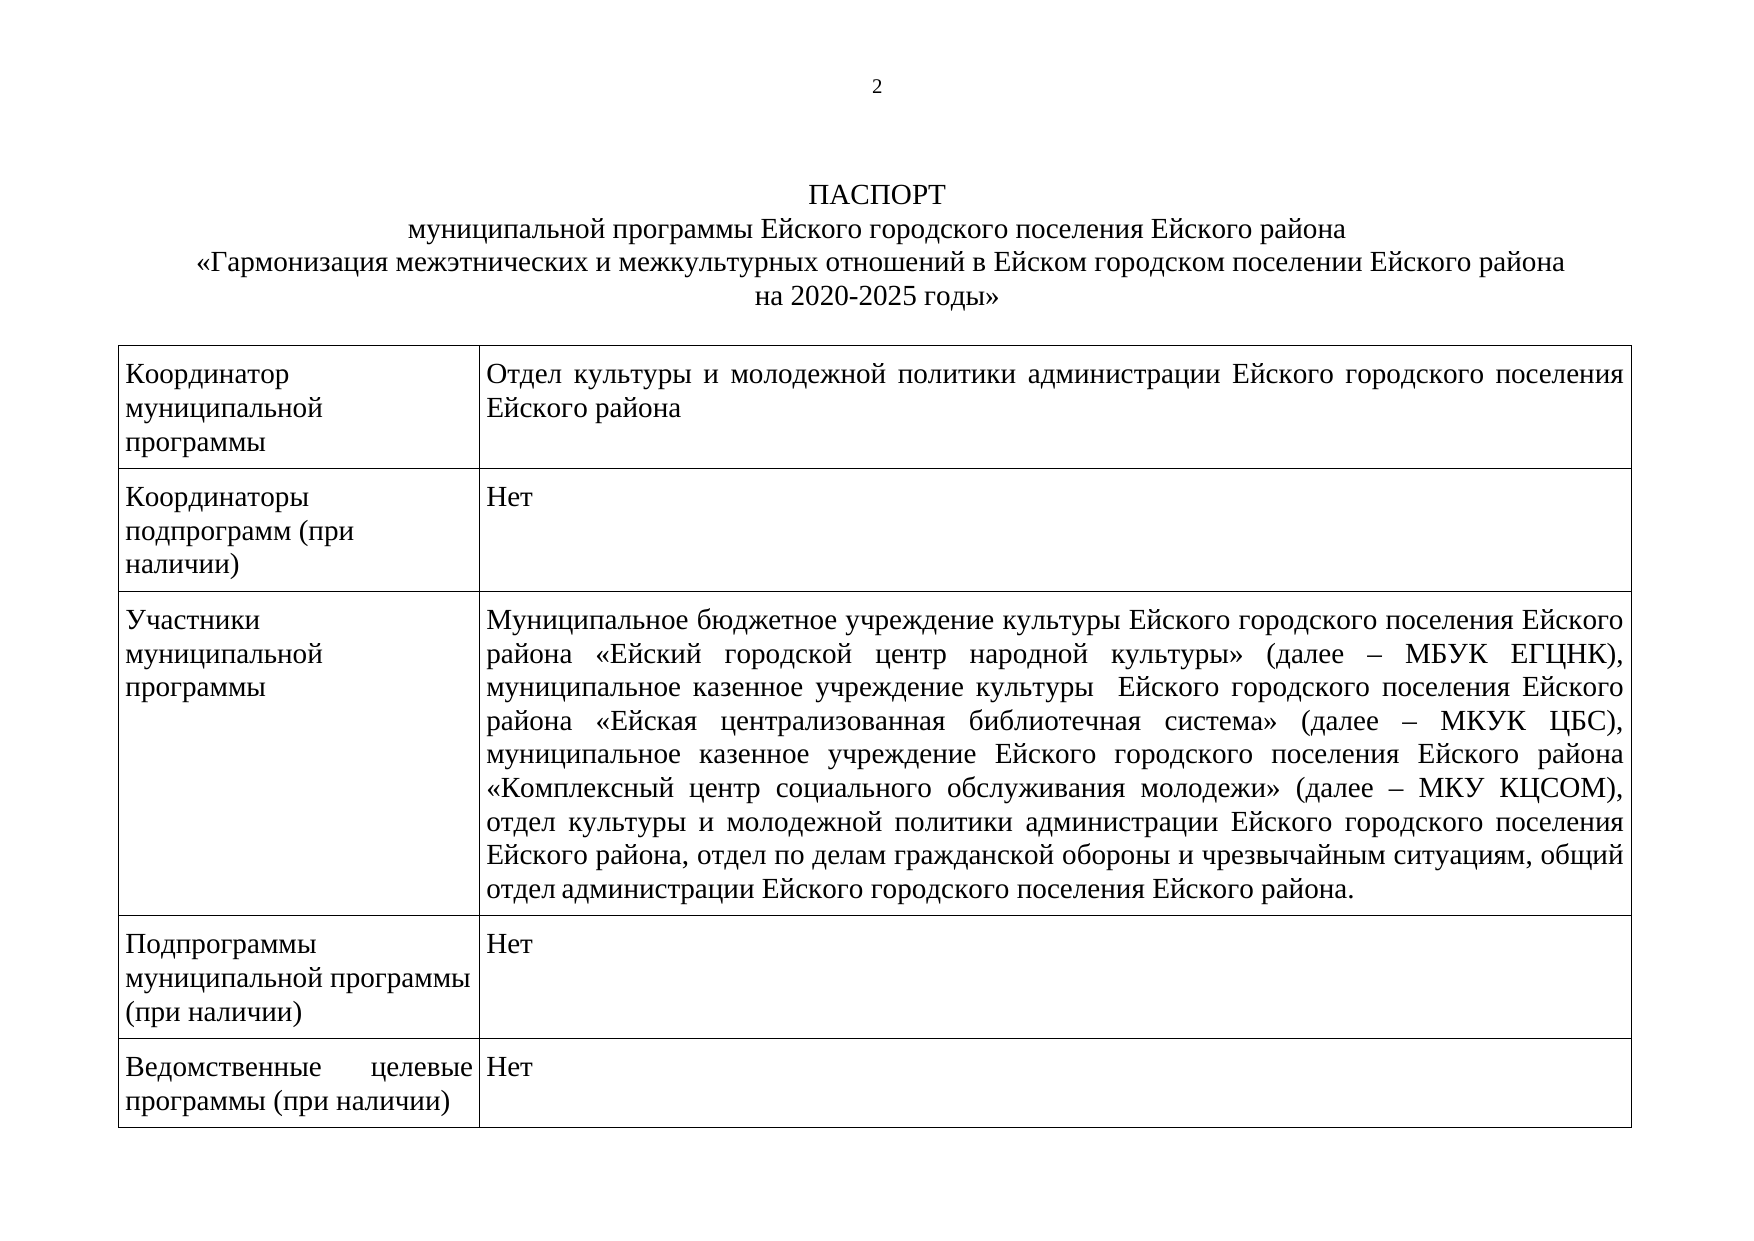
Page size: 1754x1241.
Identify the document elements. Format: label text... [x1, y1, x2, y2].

table_cell Координаторы подпрограмм (при наличии) [119, 469, 479, 591]
table_header Отдел культуры и молодежной политики администрации Ейского городского поселения Ейского района [480, 346, 1631, 468]
table_cell Нет [480, 1039, 1631, 1127]
table_cell Участники муниципальной программы [119, 592, 479, 915]
table_cell Нет [480, 916, 1631, 1038]
table_cell Нет [480, 469, 1631, 591]
text ПАСПОРТ [118, 177, 1636, 211]
table_cell Ведомственные целевые программы (при наличии) [119, 1039, 479, 1127]
table_cell Подпрограммы муниципальной программы (при наличии) [119, 916, 479, 1038]
table_header Координатор муниципальной программы [119, 346, 479, 468]
table_cell Муниципальное бюджетное учреждение культуры Ейского городского поселения Ейского района «Ейский городской центр народной культуры» (далее – МБУК ЕГЦНК), муниципальное казенное учреждение культуры Ейского городского поселения Ейского района «Ейская централизованная библиотечная система» (далее – МКУК ЦБС), муниципальное казенное учреждение Ейского городского поселения Ейского района «Комплексный центр социального обслуживания молодежи» (далее – МКУ КЦСОМ), отдел культуры и молодежной политики администрации Ейского городского поселения Ейского района, отдел по делам гражданской обороны и чрезвычайным ситуациям, общий отдел администрации Ейского городского поселения Ейского района. [480, 592, 1631, 915]
text муниципальной программы Ейского городского поселения Ейского района [118, 211, 1636, 244]
text «Гармонизация межэтнических и межкультурных отношений в Ейском городском поселении Ейского района на 2020-2025 годы» [118, 244, 1636, 311]
